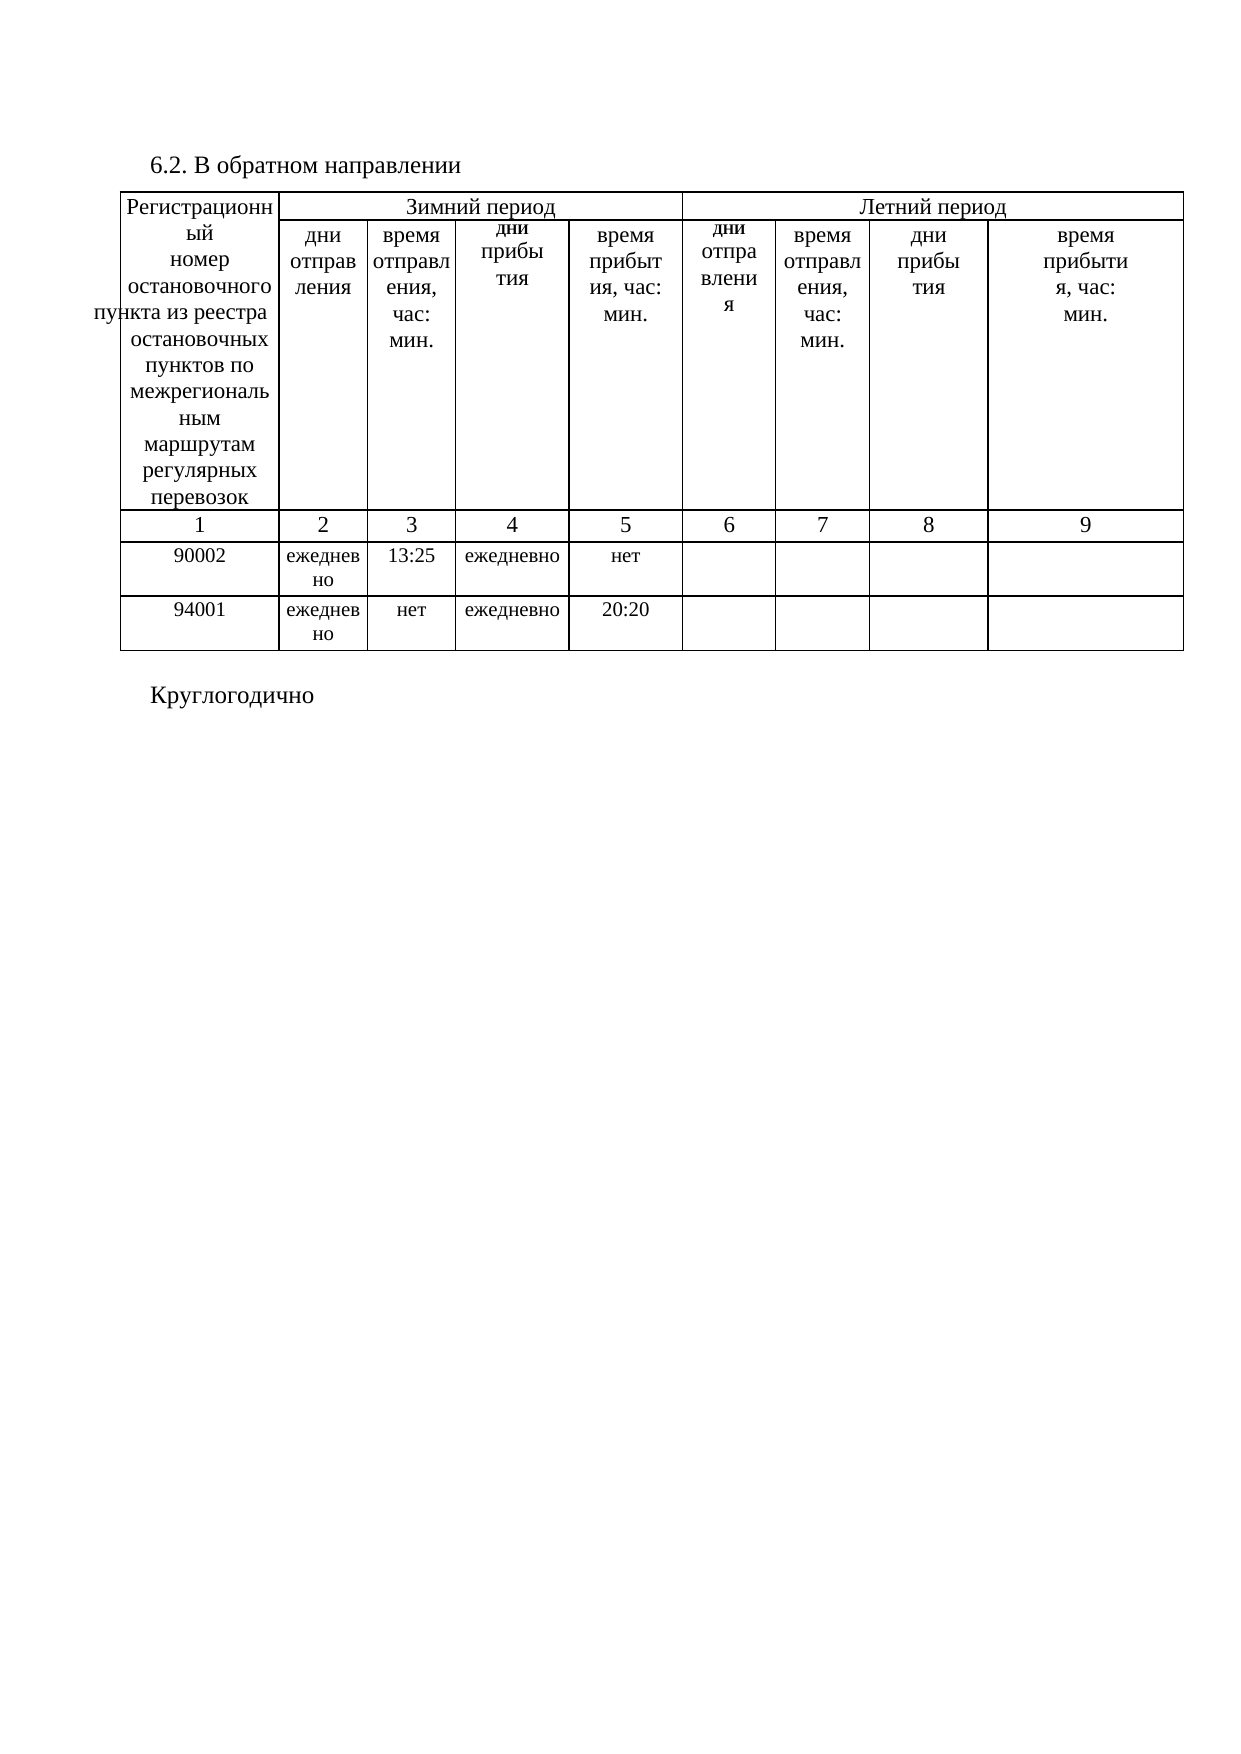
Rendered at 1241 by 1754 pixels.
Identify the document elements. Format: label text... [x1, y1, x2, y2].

table_cell ежедневно [280, 597, 367, 650]
table_cell 1 [121, 511, 278, 541]
table_cell ДНИ прибы тия [456, 221, 568, 509]
table_cell нет [368, 597, 455, 650]
table_cell [870, 543, 987, 595]
table_cell время прибыти я, час: мин. [989, 221, 1183, 509]
table_cell дни прибы тия [870, 221, 987, 509]
table_cell нет [570, 543, 682, 595]
table_cell [989, 543, 1183, 595]
table_cell [776, 597, 869, 650]
table_cell 2 [280, 511, 367, 541]
table_cell ежедневно [456, 543, 568, 595]
table_cell дни отправ ления [280, 221, 367, 509]
table_cell [870, 597, 987, 650]
table_header Регистрационный номер остановочного пункта из реестра остановочных пунктов по межрегиональным маршрутам регулярных перевозок [121, 193, 278, 509]
table_cell [683, 597, 775, 650]
table_cell 94001 [121, 597, 278, 650]
table_cell 9 [989, 511, 1183, 541]
text 6.2. В обратном направлении [150, 150, 1090, 179]
table_cell [683, 543, 775, 595]
table_cell ДНИ отпра влени я [683, 221, 775, 509]
text Круглогодично [150, 680, 1090, 709]
table_cell 4 [456, 511, 568, 541]
table_cell 8 [870, 511, 987, 541]
table_cell [989, 597, 1183, 650]
table_cell 90002 [121, 543, 278, 595]
table_cell 7 [776, 511, 869, 541]
table_cell ежедневно [456, 597, 568, 650]
table_cell 6 [683, 511, 775, 541]
table_cell 13:25 [368, 543, 455, 595]
table_cell [776, 543, 869, 595]
table_header Зимний период [280, 193, 682, 219]
table_header Летний период [683, 193, 1183, 219]
table_cell 5 [570, 511, 682, 541]
table_cell время отправл ения, час: мин. [368, 221, 455, 509]
table_cell 3 [368, 511, 455, 541]
table_cell время прибыт ия, час: мин. [570, 221, 682, 509]
table_cell ежедневно [280, 543, 367, 595]
table_cell время отправл ения, час: мин. [776, 221, 869, 509]
table_cell 20:20 [570, 597, 682, 650]
